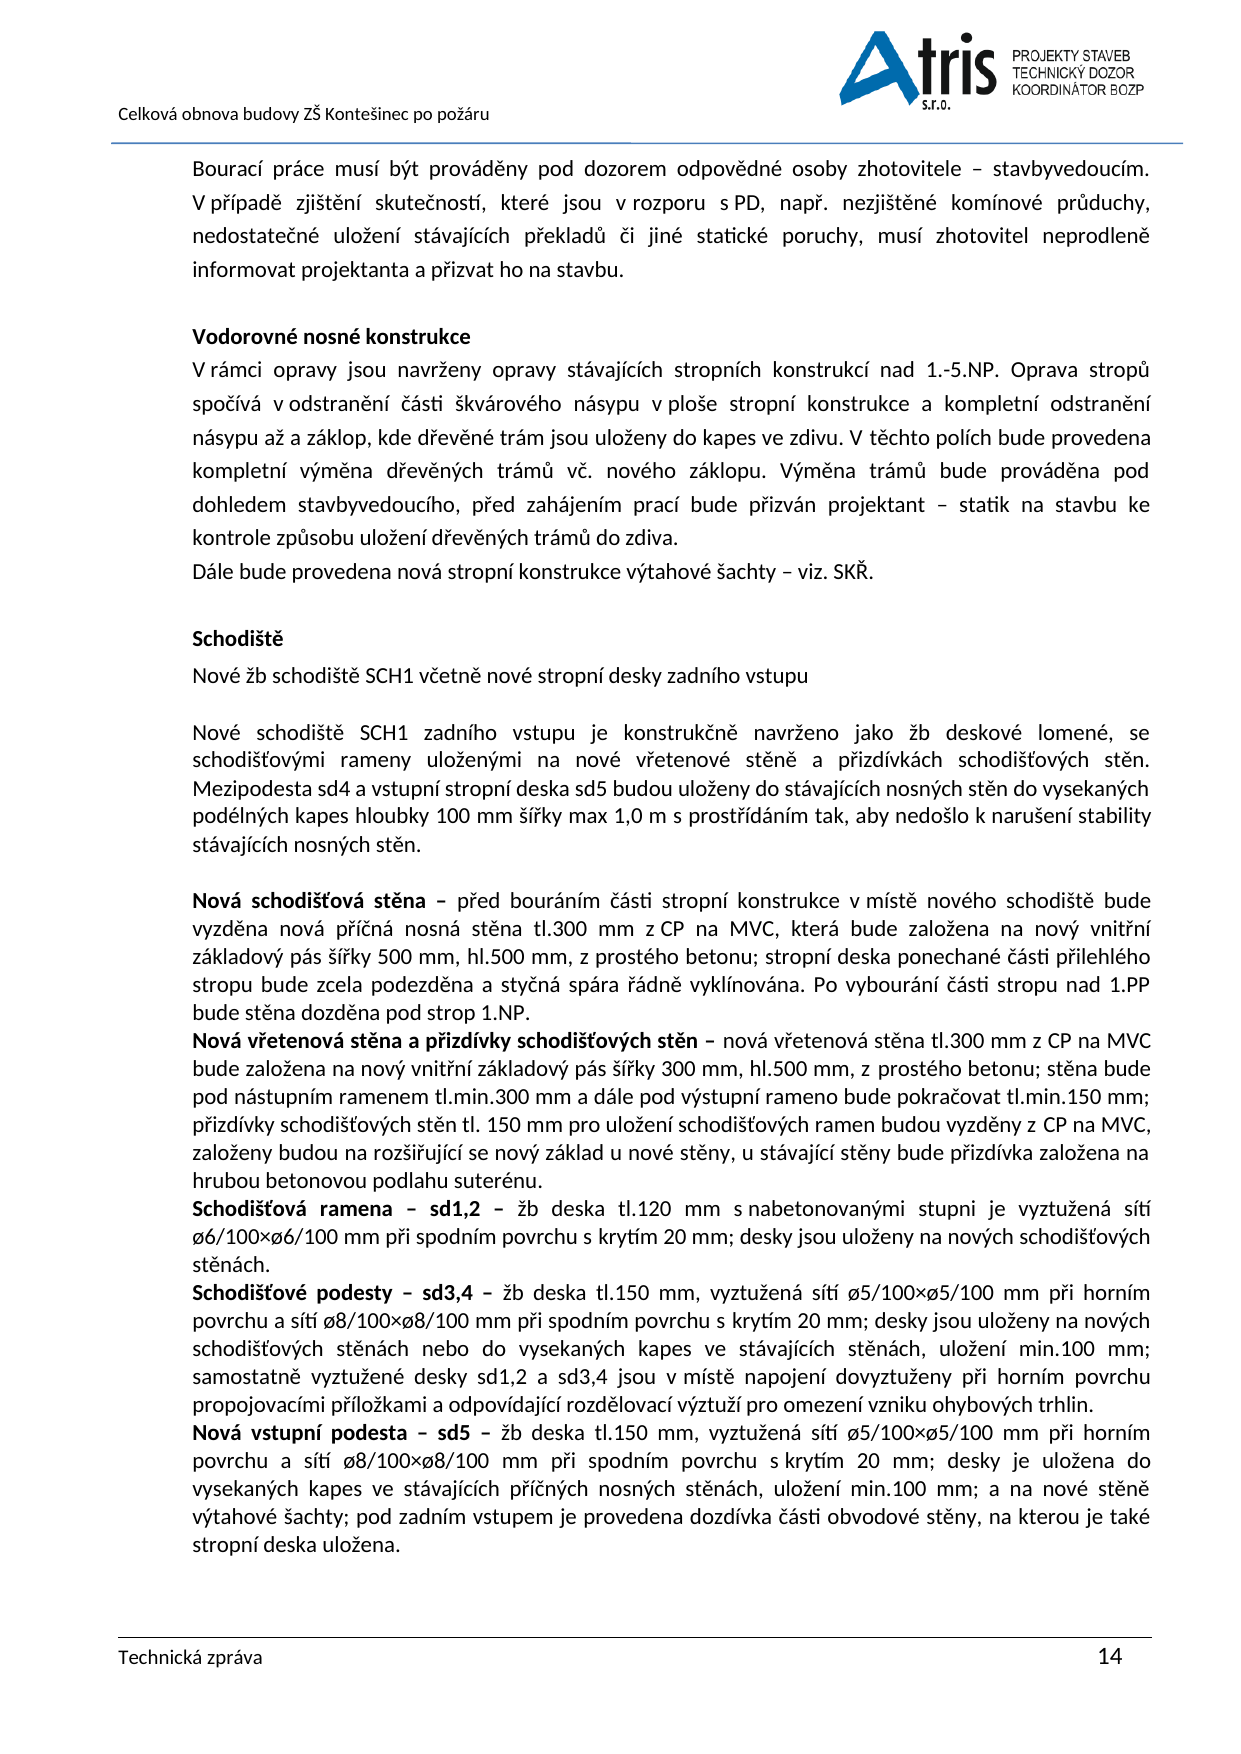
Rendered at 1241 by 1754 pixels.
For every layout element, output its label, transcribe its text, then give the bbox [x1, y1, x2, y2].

text Nové schodiště SCH1 zadního vstupu je konstrukčně navrženo jako žb deskové lomené, se schodišťovými rameny uloženými na nové vřetenové stěně a přizdívkách schodišťových stěn. Mezipodesta sd4 a vstupní stropní deska sd5 budou uloženy do stávajících nosných stěn do vysekaných podélných kapes hloubky 100 mm šířky max 1,0 m s prostřídáním tak, aby nedošlo k narušení stability stávajících nosných stěn. [192, 718, 1152, 858]
subtitle Nové žb schodiště SCH1 včetně nové stropní desky zadního vstupu [118, 662, 1152, 689]
picture [837, 29, 1145, 111]
text Schodišťové podesty – sd3,4 – žb deska tl.150 mm, vyztužená sítí ø5/100×ø5/100 mm při horním povrchu a sítí ø8/100×ø8/100 mm při spodním povrchu s krytím 20 mm; desky jsou uloženy na nových schodišťových stěnách nebo do vysekaných kapes ve stávajících stěnách, uložení min.100 mm; samostatně vyztužené desky sd1,2 a sd3,4 jsou v místě napojení dovyztuženy při horním povrchu propojovacími příložkami a odpovídající rozdělovací výztuží pro omezení vzniku ohybových trhlin. [192, 1278, 1152, 1418]
text Schodiště [192, 624, 1152, 652]
text Vodorovné nosné konstrukce [192, 322, 1152, 350]
text Bourací práce musí být prováděny pod dozorem odpovědné osoby zhotovitele – stavbyvedoucím. V případě zjištění skutečností, které jsou v rozporu s PD, např. nezjištěné komínové průduchy, nedostatečné uložení stávajících překladů či jiné statické poruchy, musí zhotovitel neprodleně informovat projektanta a přizvat ho na stavbu. [192, 154, 1152, 283]
text V rámci opravy jsou navrženy opravy stávajících stropních konstrukcí nad 1.-5.NP. Oprava stropů spočívá v odstranění části škvárového násypu v ploše stropní konstrukce a kompletní odstranění násypu až a záklop, kde dřevěné trám jsou uloženy do kapes ve zdivu. V těchto polích bude provedena kompletní výměna dřevěných trámů vč. nového záklopu. Výměna trámů bude prováděna pod dohledem stavbyvedoucího, před zahájením prací bude přizván projektant – statik na stavbu ke kontrole způsobu uložení dřevěných trámů do zdiva. [192, 356, 1152, 551]
text Nová vřetenová stěna a přizdívky schodišťových stěn – nová vřetenová stěna tl.300 mm z CP na MVC bude založena na nový vnitřní základový pás šířky 300 mm, hl.500 mm, z prostého betonu; stěna bude pod nástupním ramenem tl.min.300 mm a dále pod výstupní rameno bude pokračovat tl.min.150 mm; přizdívky schodišťových stěn tl. 150 mm pro uložení schodišťových ramen budou vyzděny z CP na MVC, založeny budou na rozšiřující se nový základ u nové stěny, u stávající stěny bude přizdívka založena na hrubou betonovou podlahu suterénu. [192, 1026, 1152, 1194]
text Dále bude provedena nová stropní konstrukce výtahové šachty – viz. SKŘ. [192, 557, 1152, 585]
text Nová vstupní podesta – sd5 – žb deska tl.150 mm, vyztužená sítí ø5/100×ø5/100 mm při horním povrchu a sítí ø8/100×ø8/100 mm při spodním povrchu s krytím 20 mm; desky je uložena do vysekaných kapes ve stávajících příčných nosných stěnách, uložení min.100 mm; a na nové stěně výtahové šachty; pod zadním vstupem je provedena dozdívka části obvodové stěny, na kterou je také stropní deska uložena. [192, 1418, 1152, 1558]
text Schodišťová ramena – sd1,2 – žb deska tl.120 mm s nabetonovanými stupni je vyztužená sítí ø6/100×ø6/100 mm při spodním povrchu s krytím 20 mm; desky jsou uloženy na nových schodišťových stěnách. [192, 1194, 1152, 1278]
text Nová schodišťová stěna – před bouráním části stropní konstrukce v místě nového schodiště bude vyzděna nová příčná nosná stěna tl.300 mm z CP na MVC, která bude založena na nový vnitřní základový pás šířky 500 mm, hl.500 mm, z prostého betonu; stropní deska ponechané části přilehlého stropu bude zcela podezděna a styčná spára řádně vyklínována. Po vybourání části stropu nad 1.PP bude stěna dozděna pod strop 1.NP. [192, 886, 1152, 1026]
